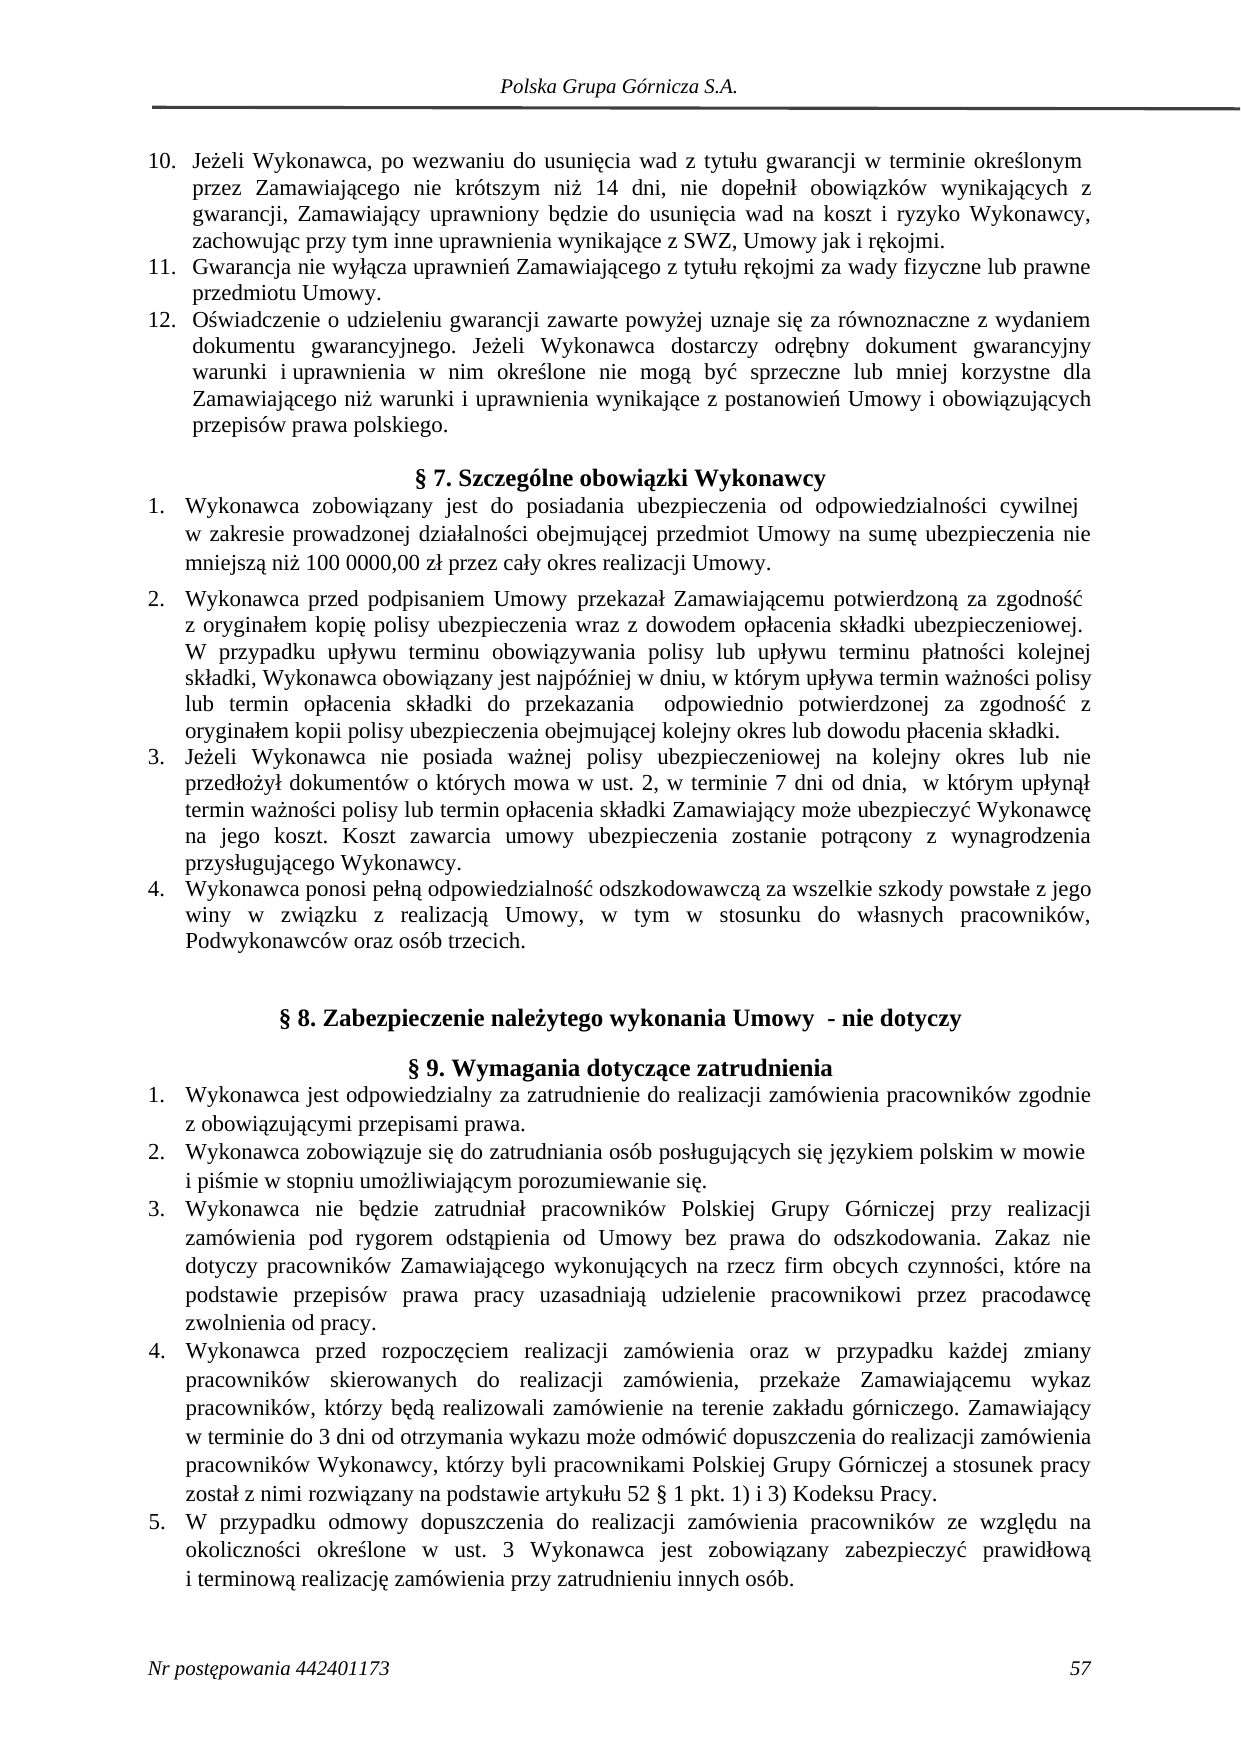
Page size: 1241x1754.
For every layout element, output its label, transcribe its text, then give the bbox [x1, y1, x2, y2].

list Gwarancja nie wyłącza uprawnień Zamawiającego z tytułu rękojmi za wady fizyczne lub prawne przedmiotu Umowy. [148, 253, 1093, 306]
list Jeżeli Wykonawca nie posiada ważnej polisy ubezpieczeniowej na kolejny okres lub nie przedłożył dokumentów o których mowa w ust. 2, w terminie 7 dni od dnia, w którym upłynął termin ważności polisy lub termin opłacenia składki Zamawiający może ubezpieczyć Wykonawcę na jego koszt. Koszt zawarcia umowy ubezpieczenia zostanie potrącony z wynagrodzenia przysługującego Wykonawcy. [148, 743, 1093, 875]
list Jeżeli Wykonawca, po wezwaniu do usunięcia wad z tytułu gwarancji w terminie określonym przez Zamawiającego nie krótszym niż 14 dni, nie dopełnił obowiązków wynikających z gwarancji, Zamawiający uprawniony będzie do usunięcia wad na koszt i ryzyko Wykonawcy, zachowując przy tym inne uprawnienia wynikające z SWZ, Umowy jak i rękojmi. [148, 148, 1093, 253]
list Wykonawca przed podpisaniem Umowy przekazał Zamawiającemu potwierdzoną za zgodność z oryginałem kopię polisy ubezpieczenia wraz z dowodem opłacenia składki ubezpieczeniowej. W przypadku upływu terminu obowiązywania polisy lub upływu terminu płatności kolejnej składki, Wykonawca obowiązany jest najpóźniej w dniu, w którym upływa termin ważności polisy lub termin opłacenia składki do przekazania odpowiednio potwierdzonej za zgodność z oryginałem kopii polisy ubezpieczenia obejmującej kolejny okres lub dowodu płacenia składki. [148, 585, 1093, 743]
subtitle § 8. Zabezpieczenie należytego wykonania Umowy - nie dotyczy [148, 1003, 1093, 1032]
list Oświadczenie o udzieleniu gwarancji zawarte powyżej uznaje się za równoznaczne z wydaniem dokumentu gwarancyjnego. Jeżeli Wykonawca dostarczy odrębny dokument gwarancyjny warunki i uprawnienia w nim określone nie mogą być sprzeczne lub mniej korzystne dla Zamawiającego niż warunki i uprawnienia wynikające z postanowień Umowy i obowiązujących przepisów prawa polskiego. [148, 306, 1093, 437]
list Wykonawca przed rozpoczęciem realizacji zamówienia oraz w przypadku każdej zmiany pracowników skierowanych do realizacji zamówienia, przekaże Zamawiającemu wykaz pracowników, którzy będą realizowali zamówienie na terenie zakładu górniczego. Zamawiający w terminie do 3 dni od otrzymania wykazu może odmówić dopuszczenia do realizacji zamówienia pracowników Wykonawcy, którzy byli pracownikami Polskiej Grupy Górniczej a stosunek pracy został z nimi rozwiązany na podstawie artykułu 52 § 1 pkt. 1) i 3) Kodeksu Pracy. [148, 1337, 1093, 1506]
list Wykonawca zobowiązuje się do zatrudniania osób posługujących się językiem polskim w mowie i piśmie w stopniu umożliwiającym porozumiewanie się. [148, 1138, 1093, 1193]
subtitle § 7. Szczególne obowiązki Wykonawcy [148, 463, 1093, 492]
list W przypadku odmowy dopuszczenia do realizacji zamówienia pracowników ze względu na okoliczności określone w ust. 3 Wykonawca jest zobowiązany zabezpieczyć prawidłową i terminową realizację zamówienia przy zatrudnieniu innych osób. [148, 1508, 1093, 1591]
list Wykonawca jest odpowiedzialny za zatrudnienie do realizacji zamówienia pracowników zgodnie z obowiązującymi przepisami prawa. [148, 1082, 1093, 1136]
list Wykonawca nie będzie zatrudniał pracowników Polskiej Grupy Górniczej przy realizacji zamówienia pod rygorem odstąpienia od Umowy bez prawa do odszkodowania. Zakaz nie dotyczy pracowników Zamawiającego wykonujących na rzecz firm obcych czynności, które na podstawie przepisów prawa pracy uzasadniają udzielenie pracownikowi przez pracodawcę zwolnienia od pracy. [148, 1195, 1093, 1335]
subtitle § 9. Wymagania dotyczące zatrudnienia [148, 1053, 1093, 1082]
list Wykonawca zobowiązany jest do posiadania ubezpieczenia od odpowiedzialności cywilnej w zakresie prowadzonej działalności obejmującej przedmiot Umowy na sumę ubezpieczenia nie mniejszą niż 100 0000,00 zł przez cały okres realizacji Umowy. [148, 492, 1093, 575]
list Wykonawca ponosi pełną odpowiedzialność odszkodowawczą za wszelkie szkody powstałe z jego winy w związku z realizacją Umowy, w tym w stosunku do własnych pracowników, Podwykonawców oraz osób trzecich. [148, 875, 1093, 954]
